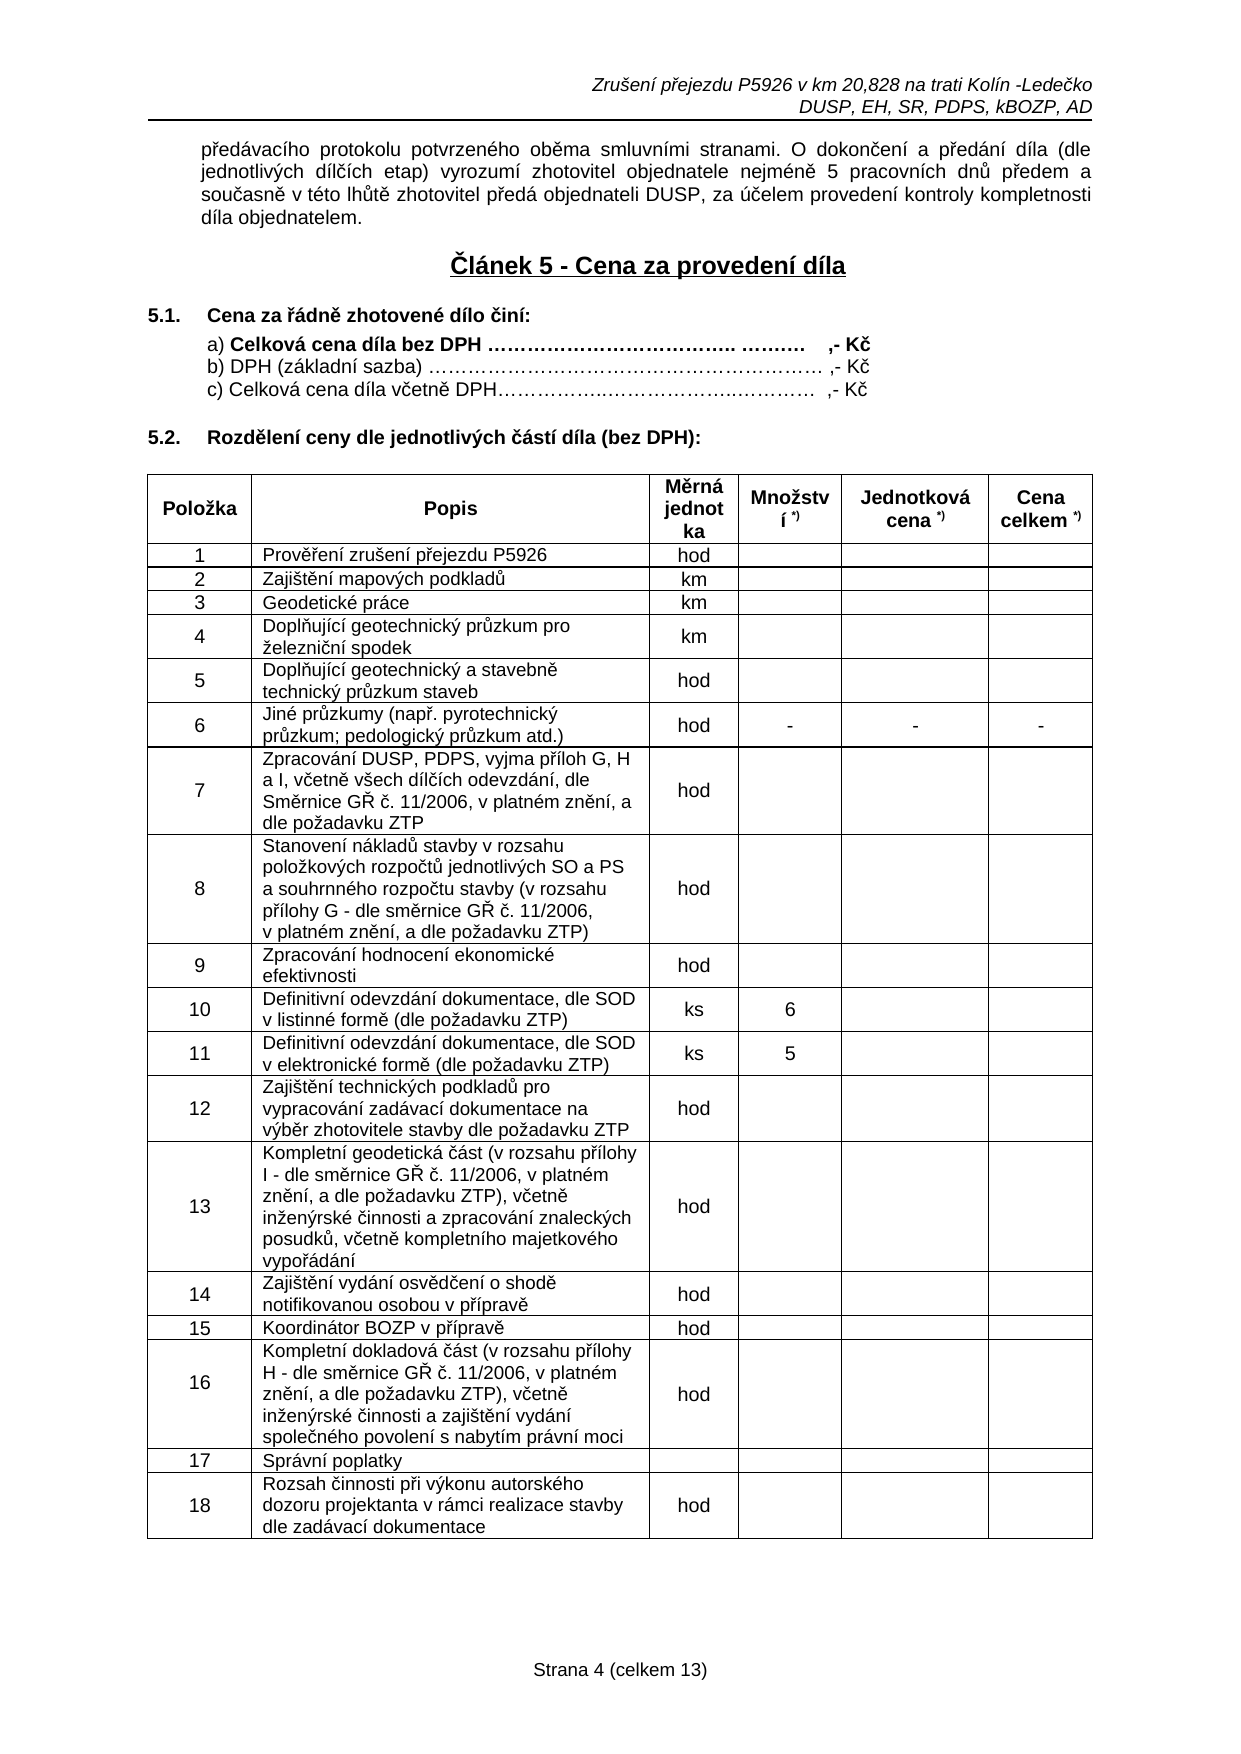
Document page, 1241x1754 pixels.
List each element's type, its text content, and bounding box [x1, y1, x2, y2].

text b) DPH (základní sazba) …………………………………………………… ,- Kč [148, 355, 1092, 378]
table_cell Geodetické práce [252, 591, 649, 614]
table_cell 9 [148, 944, 251, 987]
table_cell km [650, 568, 738, 590]
table_cell Zpracování DUSP, PDPS, vyjma příloh G, H a I, včetně všech dílčích odevzdání, dle Směrnice GŘ č. 11/2006, v platném znění, a dle požadavku ZTP [252, 748, 649, 834]
table_cell hod [650, 944, 738, 987]
table_cell [989, 659, 1092, 702]
table_cell [739, 615, 841, 658]
table_cell [842, 1142, 988, 1271]
table_cell 1 [148, 544, 251, 566]
table_cell 3 [148, 591, 251, 614]
table_cell Kompletní geodetická část (v rozsahu přílohy I - dle směrnice GŘ č. 11/2006, v platném znění, a dle požadavku ZTP), včetně inženýrské činnosti a zpracování znaleckých posudků, včetně kompletního majetkového vypořádání [252, 1142, 649, 1271]
table_cell hod [650, 544, 738, 566]
table_cell [989, 1142, 1092, 1271]
table_cell Definitivní odevzdání dokumentace, dle SOD v listinné formě (dle požadavku ZTP) [252, 988, 649, 1031]
table_cell Definitivní odevzdání dokumentace, dle SOD v elektronické formě (dle požadavku ZTP) [252, 1032, 649, 1075]
table_cell [842, 568, 988, 590]
table_cell 5 [739, 1032, 841, 1075]
table_cell [739, 544, 841, 566]
table_cell [842, 988, 988, 1031]
table_header Popis [252, 475, 649, 543]
table_cell [989, 1340, 1092, 1448]
table_cell Správní poplatky [252, 1449, 649, 1472]
table_header Jednotková cena *) [842, 475, 988, 543]
table_cell 14 [148, 1272, 251, 1315]
table_cell Doplňující geotechnický průzkum pro železniční spodek [252, 615, 649, 658]
table_cell Zajištění vydání osvědčení o shodě notifikovanou osobou v přípravě [252, 1272, 649, 1315]
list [148, 137, 1092, 228]
table_cell km [650, 591, 738, 614]
table_cell ks [650, 988, 738, 1031]
table_cell [842, 1032, 988, 1075]
table_cell [739, 944, 841, 987]
table_cell 2 [148, 568, 251, 590]
table_cell hod [650, 1142, 738, 1271]
table_cell [989, 944, 1092, 987]
table_cell [842, 1316, 988, 1339]
table_cell [842, 659, 988, 702]
table_cell [989, 1272, 1092, 1315]
table_cell km [650, 615, 738, 658]
table_cell Doplňující geotechnický a stavebně technický průzkum staveb [252, 659, 649, 702]
table_cell [842, 1340, 988, 1448]
table_cell [989, 1316, 1092, 1339]
table_cell [842, 835, 988, 942]
subtitle Článek 5 - Cena za provedení díla [204, 251, 1092, 280]
table_cell [739, 1449, 841, 1472]
table_cell 4 [148, 615, 251, 658]
table_cell 18 [148, 1473, 251, 1537]
table_cell [989, 615, 1092, 658]
table_cell [989, 988, 1092, 1031]
table_cell [739, 1316, 841, 1339]
table_header Položka [148, 475, 251, 543]
table_cell [842, 1272, 988, 1315]
table_cell hod [650, 1340, 738, 1448]
table_cell - [989, 703, 1092, 746]
table_cell [842, 944, 988, 987]
table_cell [739, 1340, 841, 1448]
text a) Celková cena díla bez DPH ……………………………….. …….… ,- Kč [207, 333, 1092, 355]
table_header Množství *) [739, 475, 841, 543]
table_cell 16 [148, 1340, 251, 1448]
table_cell hod [650, 1272, 738, 1315]
table_cell 10 [148, 988, 251, 1031]
text c) Celková cena díla včetně DPH……………..………………..………… ,- Kč [148, 378, 1092, 401]
table_cell 17 [148, 1449, 251, 1472]
table_cell 6 [739, 988, 841, 1031]
table_cell hod [650, 703, 738, 746]
table_cell hod [650, 1473, 738, 1537]
table_cell [842, 591, 988, 614]
table_cell [989, 748, 1092, 834]
table_cell hod [650, 1316, 738, 1339]
table_cell Zajištění mapových podkladů [252, 568, 649, 590]
table_cell [739, 1142, 841, 1271]
table_cell Jiné průzkumy (např. pyrotechnický průzkum; pedologický průzkum atd.) [252, 703, 649, 746]
table_cell Kompletní dokladová část (v rozsahu přílohy H - dle směrnice GŘ č. 11/2006, v platném znění, a dle požadavku ZTP), včetně inženýrské činnosti a zajištění vydání společného povolení s nabytím právní moci [252, 1340, 649, 1448]
table_cell [739, 1076, 841, 1141]
text 5.1. Cena za řádně zhotovené dílo činí: [148, 304, 1092, 326]
table_cell Zpracování hodnocení ekonomické efektivnosti [252, 944, 649, 987]
table_cell [989, 835, 1092, 942]
table_cell [989, 591, 1092, 614]
table_cell 12 [148, 1076, 251, 1141]
table_header Měrná jednotka [650, 475, 738, 543]
table_cell [739, 659, 841, 702]
table_cell 7 [148, 748, 251, 834]
table_cell hod [650, 659, 738, 702]
table_cell [989, 1032, 1092, 1075]
table_cell [989, 1473, 1092, 1537]
text 5.2. Rozdělení ceny dle jednotlivých částí díla (bez DPH): [148, 426, 1092, 448]
table_cell Zajištění technických podkladů pro vypracování zadávací dokumentace na výběr zhotovitele stavby dle požadavku ZTP [252, 1076, 649, 1141]
table_cell [989, 568, 1092, 590]
table_cell 8 [148, 835, 251, 942]
table_cell 6 [148, 703, 251, 746]
table_cell [989, 1076, 1092, 1141]
table_cell [739, 748, 841, 834]
table_cell [650, 1449, 738, 1472]
table_cell ks [650, 1032, 738, 1075]
table_cell [842, 1473, 988, 1537]
table_cell [842, 1449, 988, 1472]
table_cell [739, 835, 841, 942]
table_cell [842, 1076, 988, 1141]
table_cell [989, 544, 1092, 566]
table_cell 5 [148, 659, 251, 702]
table_cell Rozsah činnosti při výkonu autorského dozoru projektanta v rámci realizace stavby dle zadávací dokumentace [252, 1473, 649, 1537]
table_cell Koordinátor BOZP v přípravě [252, 1316, 649, 1339]
table_cell Stanovení nákladů stavby v rozsahu položkových rozpočtů jednotlivých SO a PS a souhrnného rozpočtu stavby (v rozsahu přílohy G - dle směrnice GŘ č. 11/2006, v platném znění, a dle požadavku ZTP) [252, 835, 649, 942]
table_cell [989, 1449, 1092, 1472]
table_cell [842, 544, 988, 566]
table_cell hod [650, 835, 738, 942]
table_cell 11 [148, 1032, 251, 1075]
table_cell [739, 1473, 841, 1537]
table_cell [842, 748, 988, 834]
table_cell hod [650, 1076, 738, 1141]
table_cell 13 [148, 1142, 251, 1271]
table_cell [739, 1272, 841, 1315]
table_cell [739, 568, 841, 590]
table_cell [842, 615, 988, 658]
table_cell [739, 591, 841, 614]
table_cell Prověření zrušení přejezdu P5926 [252, 544, 649, 566]
table_header Cena celkem *) [989, 475, 1092, 543]
table_cell - [739, 703, 841, 746]
table_cell - [842, 703, 988, 746]
table_cell 15 [148, 1316, 251, 1339]
table_cell hod [650, 748, 738, 834]
